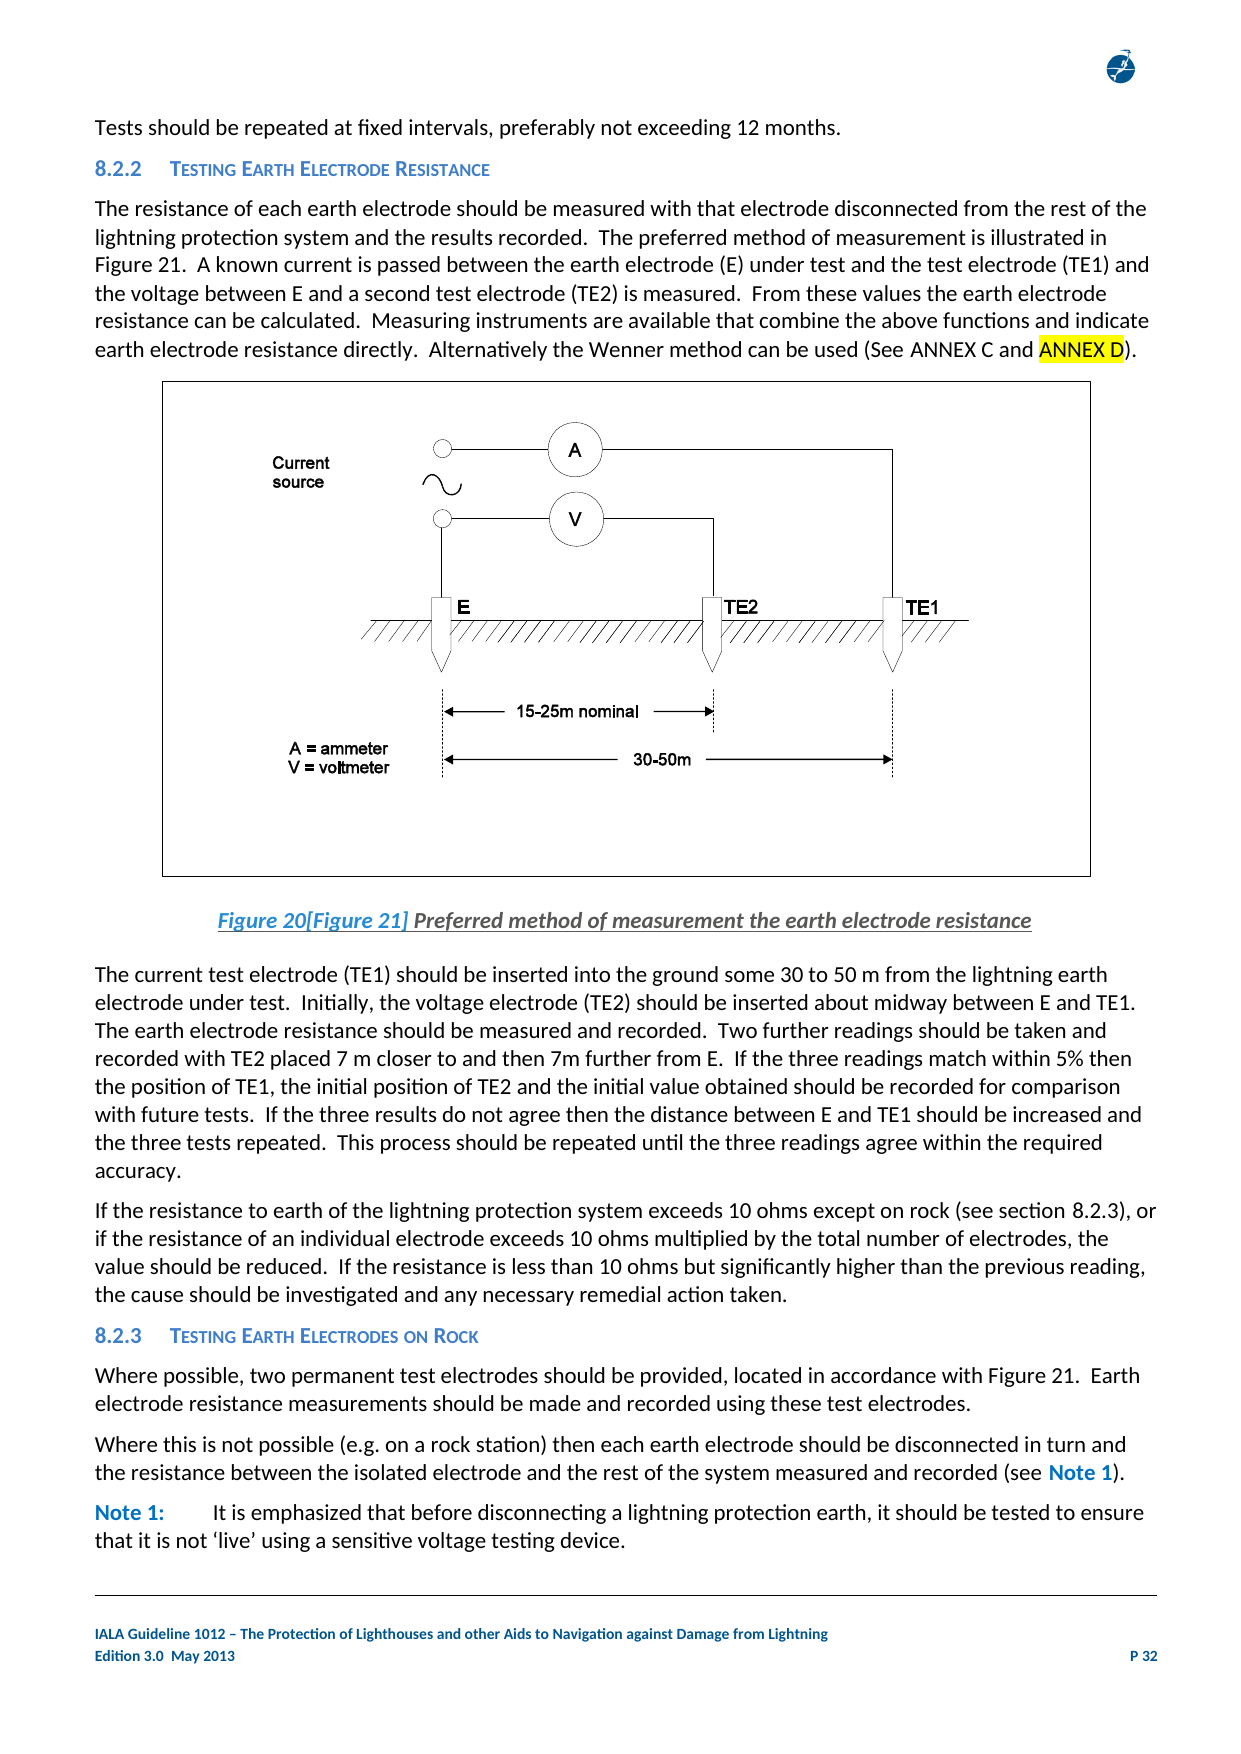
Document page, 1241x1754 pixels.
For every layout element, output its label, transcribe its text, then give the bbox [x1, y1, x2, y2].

text If the resistance to earth of the lightning protection system exceeds 10 ohms except on rock (see section 8.2.3), or if the resistance of an individual electrode exceeds 10 ohms multiplied by the total number of electrodes, the value should be reduced. If the resistance is less than 10 ohms but significantly higher than the previous reading, the cause should be investigated and any necessary remedial action taken. [94, 1196, 1157, 1308]
text The current test electrode (TE1) should be inserted into the ground some 30 to 50 m from the lightning earth electrode under test. Initially, the voltage electrode (TE2) should be inserted about midway between E and TE1. The earth electrode resistance should be measured and recorded. Two further readings should be taken and recorded with TE2 placed 7 m closer to and then 7m further from E. If the three readings match within 5% then the position of TE1, the initial position of TE2 and the initial value obtained should be recorded for comparison with future tests. If the three results do not agree then the distance between E and TE1 should be increased and the three tests repeated. This process should be repeated until the three readings agree within the required accuracy. [94, 960, 1157, 1184]
text Preferred method of measurement the earth electrode resistance [94, 907, 1157, 935]
subtitle Testing Earth Electrode Resistance [94, 154, 1157, 182]
picture [1075, 0, 1194, 118]
text The resistance of each earth electrode should be measured with that electrode disconnected from the rest of the lightning protection system and the results recorded. The preferred method of measurement is illustrated in Figure 21. A known current is passed between the earth electrode (E) under test and the test electrode (TE1) and the voltage between E and a second test electrode (TE2) is measured. From these values the earth electrode resistance can be calculated. Measuring instruments are available that combine the above functions and indicate earth electrode resistance directly. Alternatively the Wenner method can be used (See ANNEX C and ANNEX D). [94, 194, 1157, 363]
text Where possible, two permanent test electrodes should be provided, located in accordance with Figure 21. Earth electrode resistance measurements should be made and recorded using these test electrodes. [94, 1361, 1157, 1417]
text Note 1: It is emphasized that before disconnecting a lightning protection earth, it should be tested to ensure that it is not ‘live’ using a sensitive voltage testing device. [94, 1498, 1157, 1554]
text Tests should be repeated at fixed intervals, preferably not exceeding 12 months. [94, 113, 1157, 142]
subtitle Testing Earth Electrodes on Rock [94, 1321, 1157, 1349]
text Where this is not possible (e.g. on a rock station) then each earth electrode should be disconnected in turn and the resistance between the isolated electrode and the rest of the system measured and recorded (see Note 1). [94, 1430, 1157, 1486]
